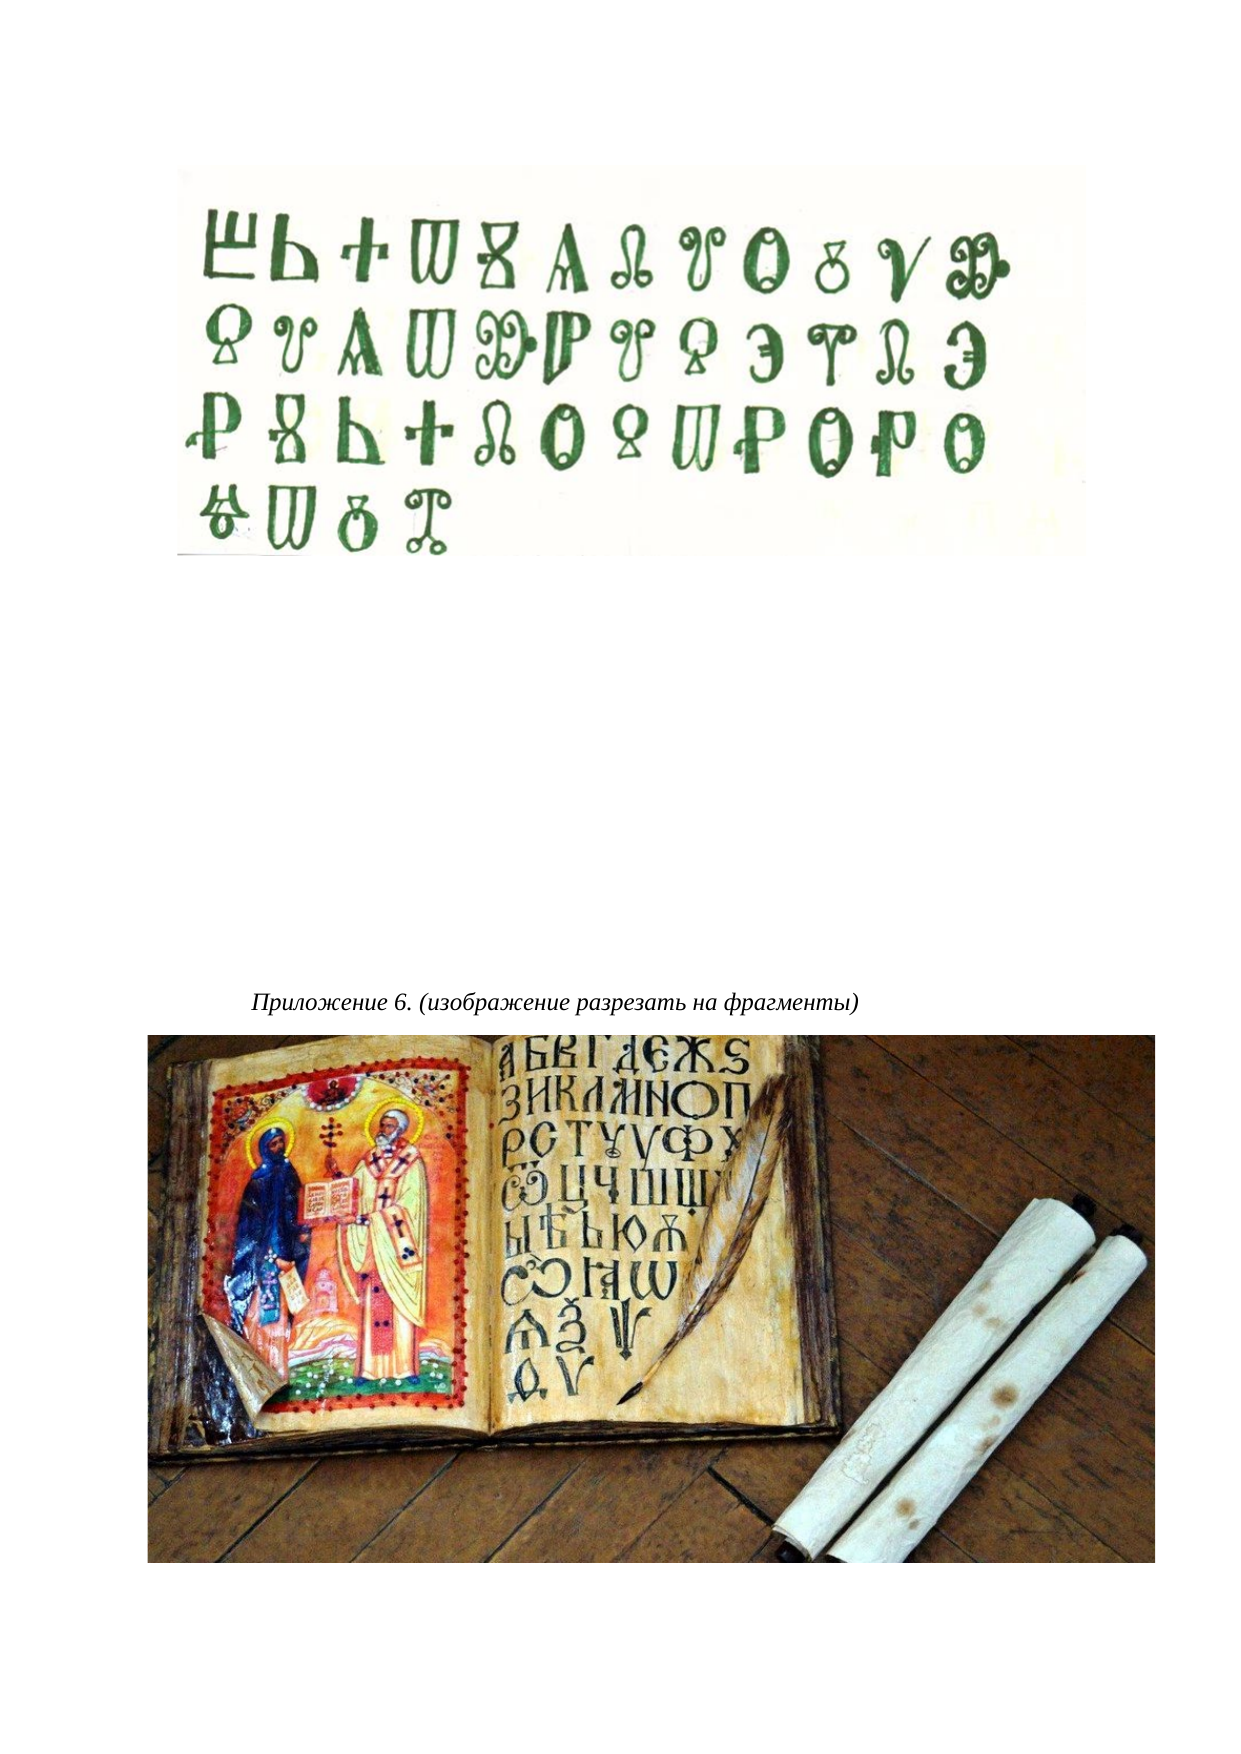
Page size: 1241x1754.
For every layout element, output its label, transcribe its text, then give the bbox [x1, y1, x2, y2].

picture [177, 165, 1087, 556]
picture [147, 1035, 1156, 1563]
text Приложение 6. (изображение разрезать на фрагменты) [177, 987, 1152, 1016]
